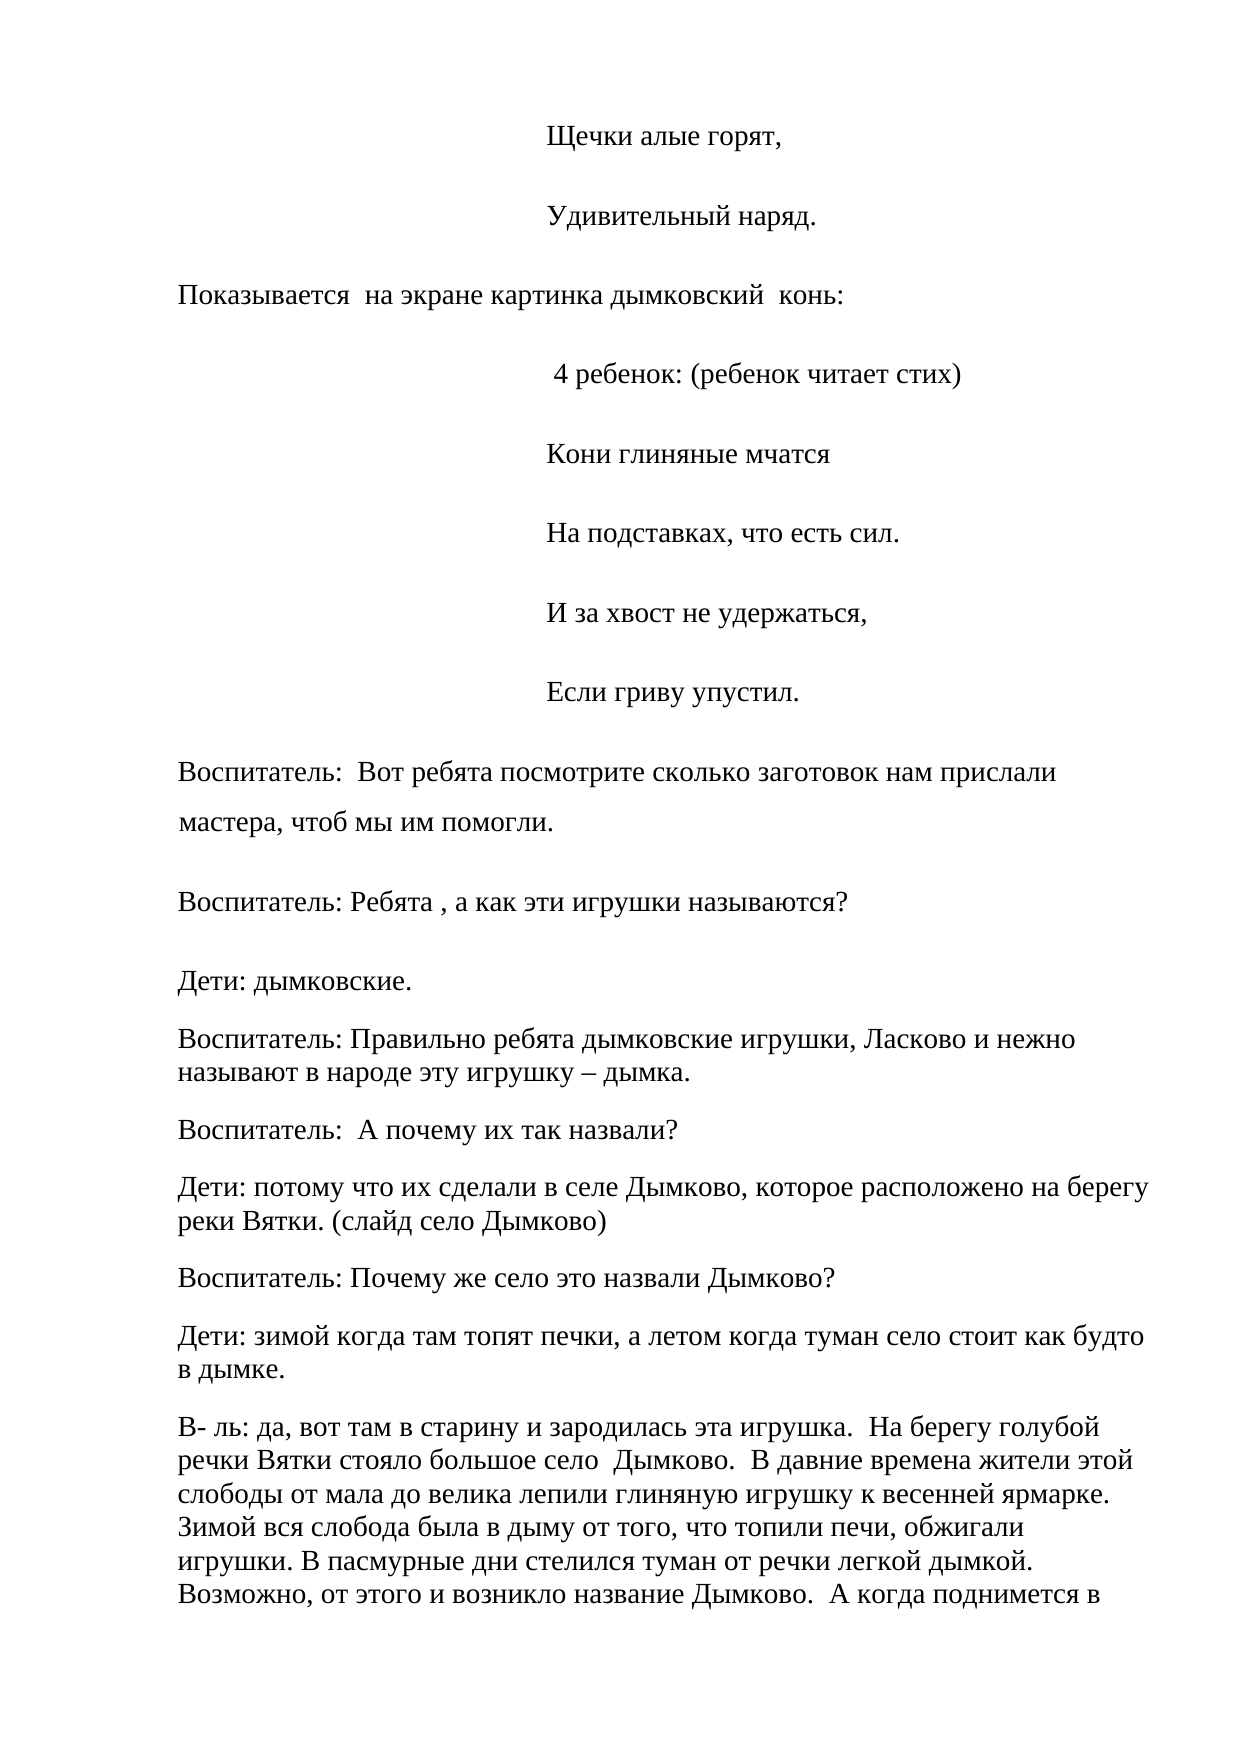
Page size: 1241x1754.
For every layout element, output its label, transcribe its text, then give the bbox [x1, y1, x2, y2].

text Если гриву упустил. [472, 674, 1152, 708]
text Щечки алые горят, [472, 118, 1152, 152]
text Воспитатель: Вот ребята посмотрите сколько заготовок нам прислали мастера, чтоб мы им помогли. [177, 754, 1152, 838]
text Воспитатель: Ребята , а как эти игрушки называются? [177, 884, 1152, 917]
text На подставках, что есть сил. [472, 516, 1152, 549]
text 4 ребенок: (ребенок читает стих) [472, 357, 1152, 390]
text Дети: дымковские. [177, 963, 1152, 997]
text Кони глиняные мчатся [472, 436, 1152, 469]
text И за хвост не удержаться, [472, 595, 1152, 628]
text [177, 1409, 1152, 1610]
text Удивительный наряд. [472, 198, 1152, 231]
text Показывается на экране картинка дымковский конь: [177, 277, 1152, 311]
text Воспитатель: Почему же село это назвали Дымково? [177, 1260, 1152, 1294]
text Дети: потому что их сделали в селе Дымково, которое расположено на берегу реки Вятки. (слайд село Дымково) [177, 1169, 1152, 1236]
text Дети: зимой когда там топят печки, а летом когда туман село стоит как будто в дымке. [177, 1318, 1152, 1385]
text Воспитатель: А почему их так назвали? [177, 1112, 1152, 1145]
text Воспитатель: Правильно ребята дымковские игрушки, Ласково и нежно называют в народе эту игрушку – дымка. [177, 1021, 1152, 1088]
